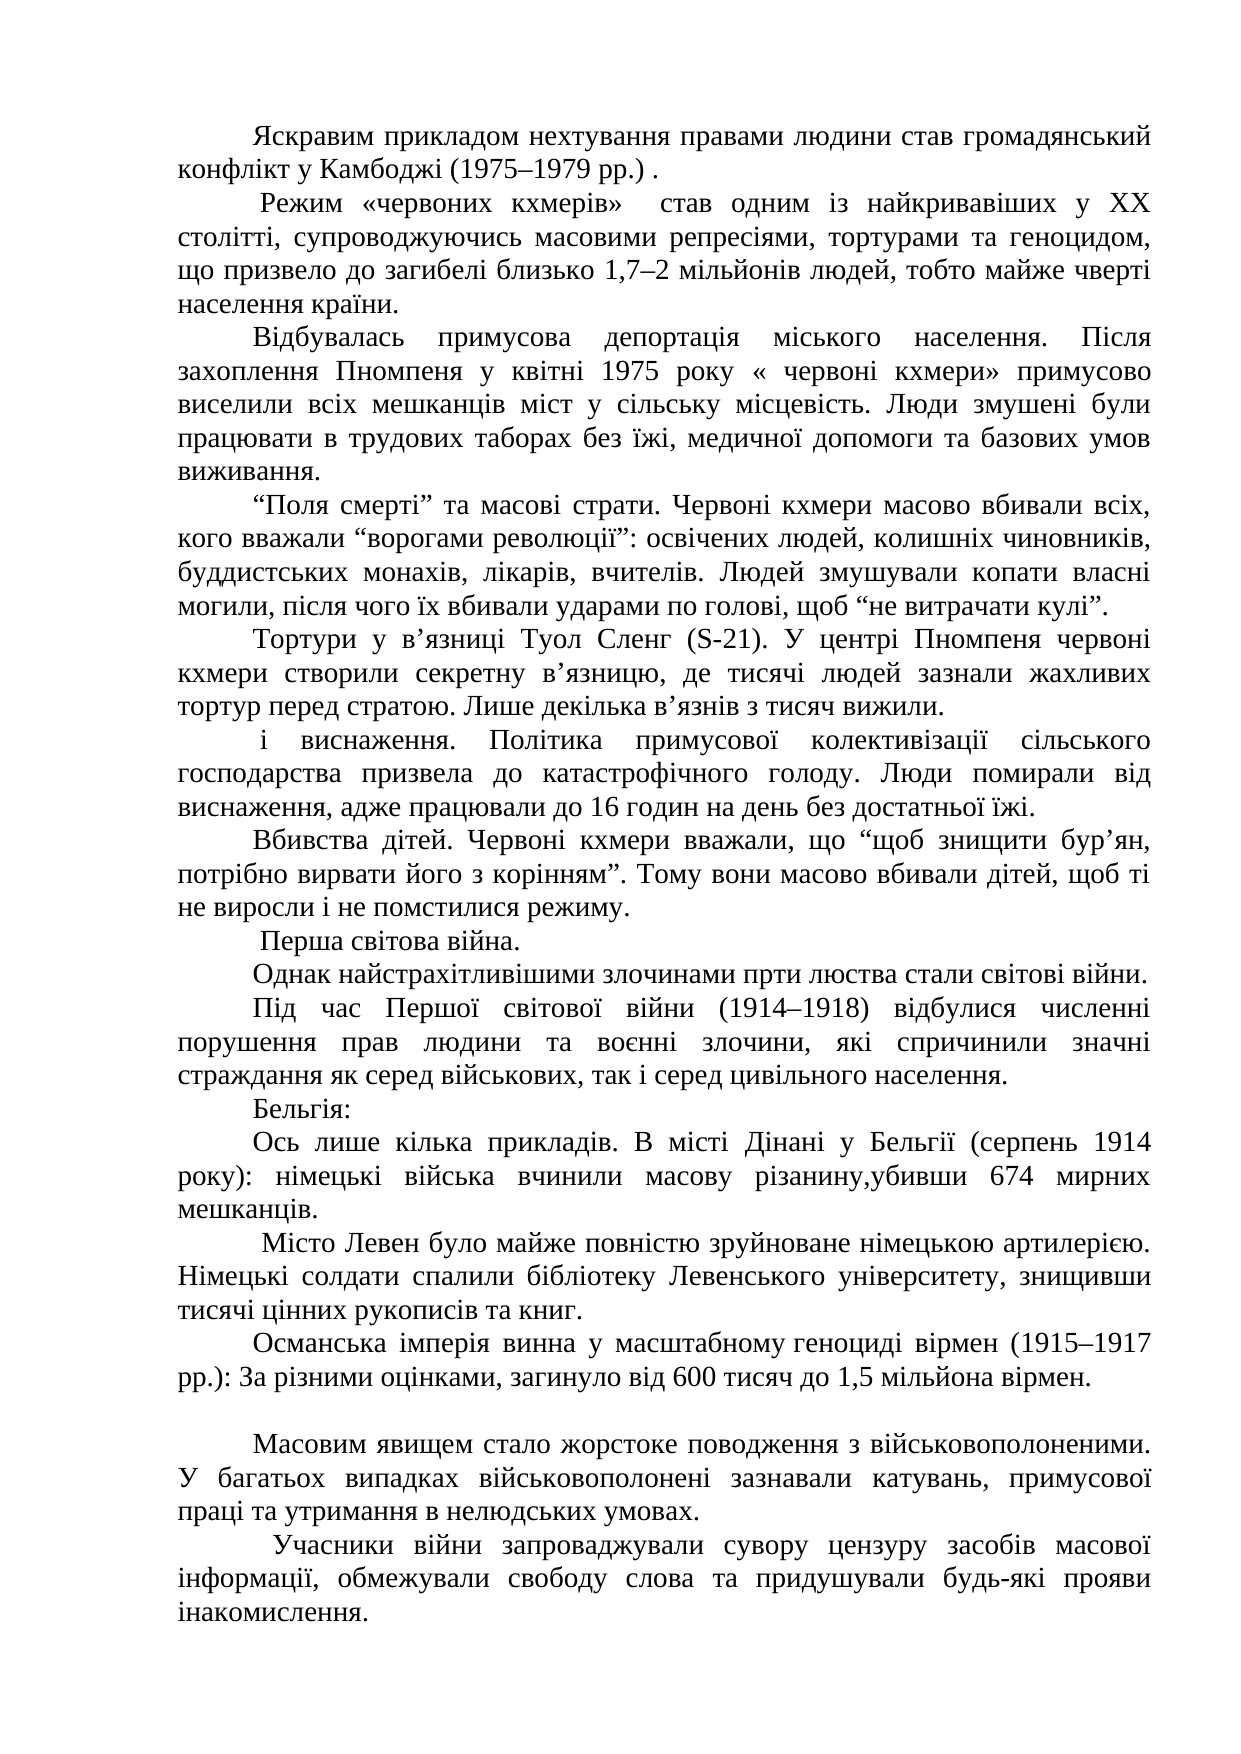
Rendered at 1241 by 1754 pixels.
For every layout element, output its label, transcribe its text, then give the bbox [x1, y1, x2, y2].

text Учасники війни запроваджували сувору цензуру засобів масової інформації, обмежували свободу слова та придушували будь-які прояви інакомислення. [177, 1527, 1152, 1627]
text Османська імперія винна у масштабному геноциді вірмен (1915–1917 рр.): За різними оцінками, загинуло від 600 тисяч до 1,5 мільйона вірмен. [177, 1326, 1152, 1393]
text Бельгія: [177, 1091, 1152, 1124]
text Яскравим прикладом нехтування правами людини став громадянський конфлікт у Камбоджі (1975–1979 рр.) . [177, 118, 1152, 185]
text Режим «червоних кхмерів» став одним із найкривавіших у ХХ столітті, супроводжуючись масовими репресіями, тортурами та геноцидом, що призвело до загибелі близько 1,7–2 мільйонів людей, тобто майже чверті населення країни. [177, 185, 1152, 319]
text Масовим явищем стало жорстоке поводження з військовополоненими. У багатьох випадках військовополонені зазнавали катувань, примусової праці та утримання в нелюдських умовах. [177, 1426, 1152, 1527]
text Вбивства дітей. Червоні кхмери вважали, що “щоб знищити бур’ян, потрібно вирвати його з корінням”. Тому вони масово вбивали дітей, щоб ті не виросли і не помстилися режиму. [177, 822, 1152, 923]
text Однак найстрахітливішими злочинами прти люства стали світові війни. [177, 957, 1152, 990]
text Відбувалась примусова депортація міського населення. Після захоплення Пномпеня у квітні 1975 року « червоні кхмери» примусово виселили всіх мешканців міст у сільську місцевість. Люди змушені були працювати в трудових таборах без їжі, медичної допомоги та базових умов виживання. [177, 319, 1152, 487]
text Ось лише кілька прикладів. В місті Дінані у Бельгії (серпень 1914 року): німецькі війська вчинили масову різанину,убивши 674 мирних мешканців. [177, 1124, 1152, 1225]
text Перша світова війна. [177, 923, 1152, 957]
text Місто Левен було майже повністю зруйноване німецькою артилерією. Німецькі солдати спалили бібліотеку Левенського університету, знищивши тисячі цінних рукописів та книг. [177, 1225, 1152, 1326]
text Тортури у в’язниці Туол Сленг (S-21). У центрі Пномпеня червоні кхмери створили секретну в’язницю, де тисячі людей зазнали жахливих тортур перед стратою. Лише декілька в’язнів з тисяч вижили. [177, 621, 1152, 722]
text “Поля смерті” та масові страти. Червоні кхмери масово вбивали всіх, кого вважали “ворогами революції”: освічених людей, колишніх чиновників, буддистських монахів, лікарів, вчителів. Людей змушували копати власні могили, після чого їх вбивали ударами по голові, щоб “не витрачати кулі”. [177, 487, 1152, 621]
text і виснаження. Політика примусової колективізації сільського господарства призвела до катастрофічного голоду. Люди помирали від виснаження, адже працювали до 16 годин на день без достатньої їжі. [177, 722, 1152, 822]
text Під час Першої світової війни (1914–1918) відбулися численні порушення прав людини та воєнні злочини, які спричинили значні страждання як серед військових, так і серед цивільного населення. [177, 990, 1152, 1091]
